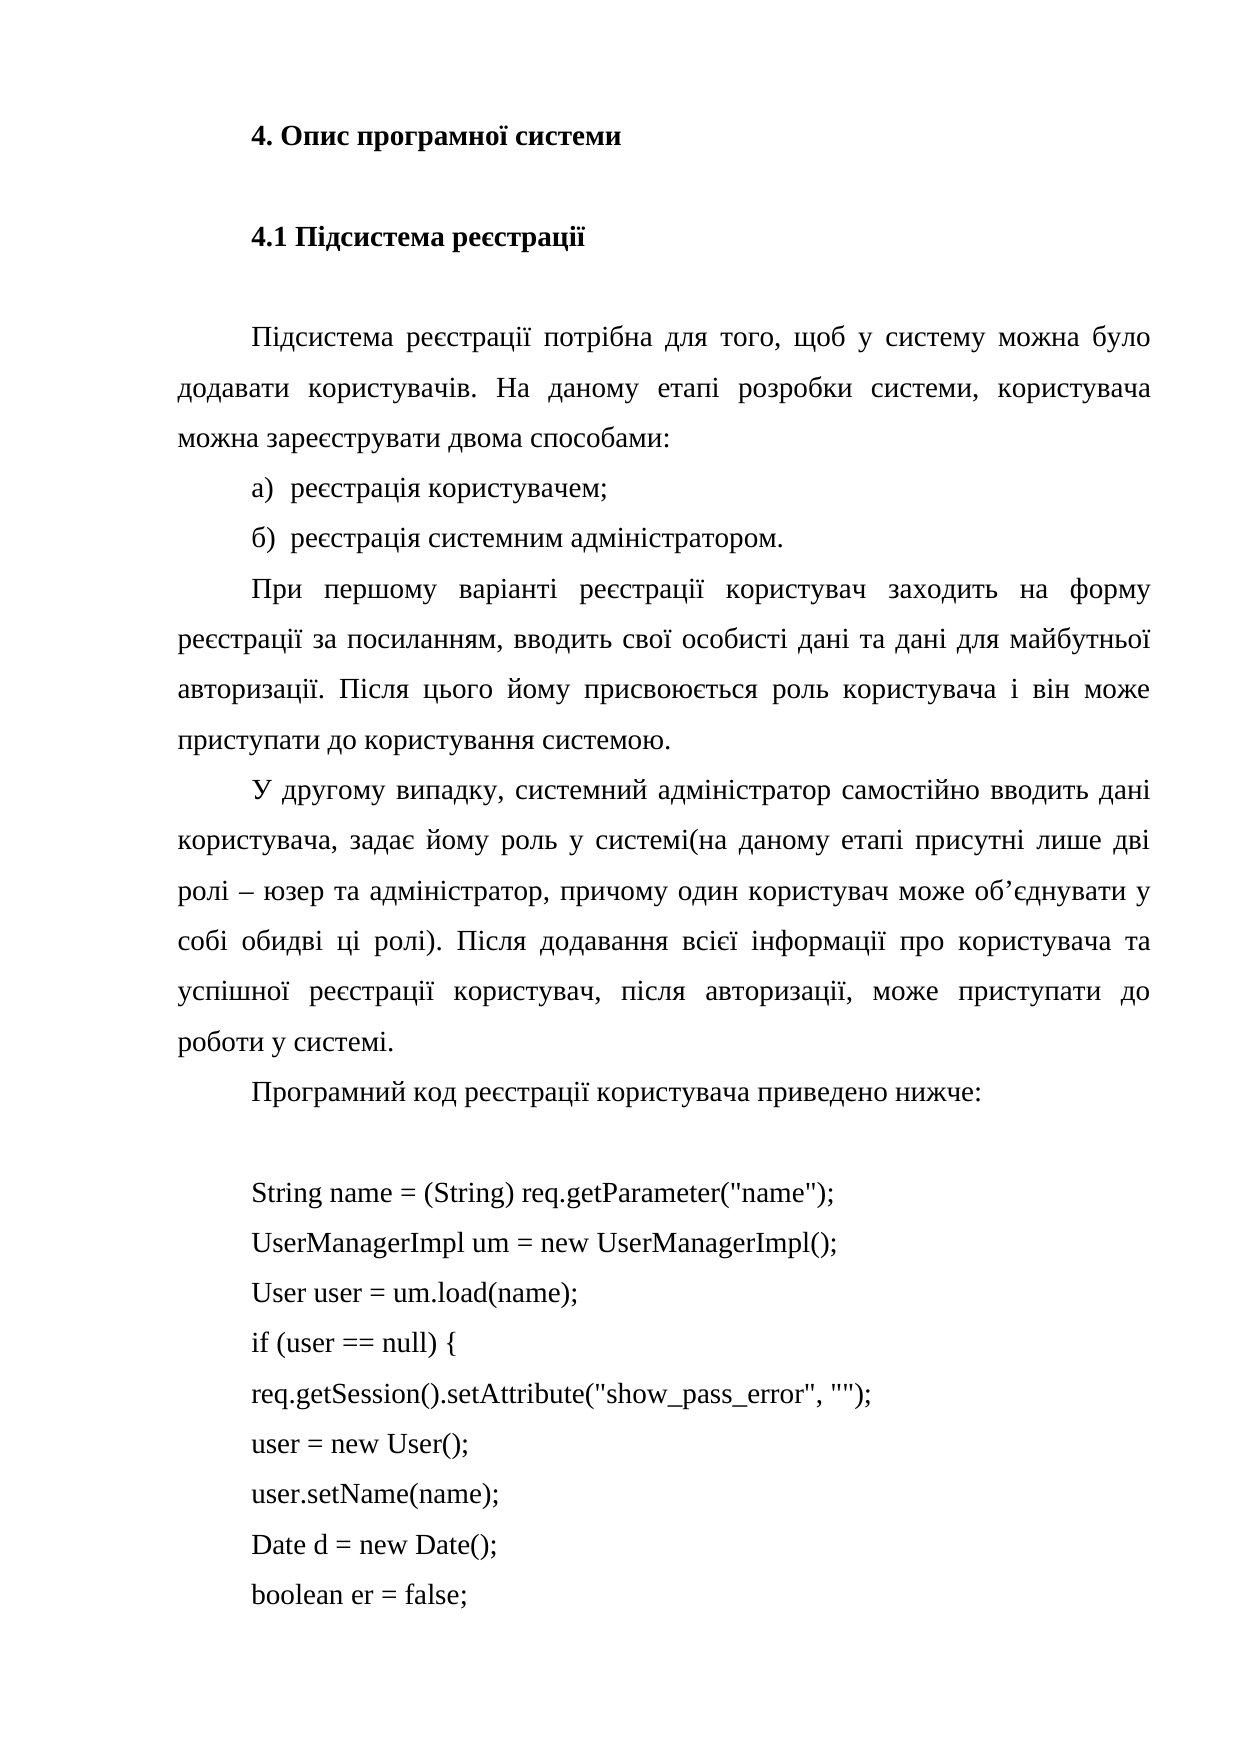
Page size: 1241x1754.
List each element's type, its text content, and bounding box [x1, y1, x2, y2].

text Підсистема реєстрації потрібна для того, щоб у систему можна було додавати користувачів. На даному етапі розробки системи, користувача можна зареєструвати двома способами: [177, 319, 1152, 453]
text UserManagerImpl um = new UserManagerImpl(); [177, 1225, 1152, 1258]
text 4. Опис програмної системи [177, 118, 1152, 152]
list реєстрація користувачем; [177, 470, 1152, 504]
text user = new User(); [177, 1426, 1152, 1460]
text User user = um.load(name); [177, 1275, 1152, 1309]
text user.setName(name); [177, 1477, 1152, 1510]
text boolean er = false; [177, 1577, 1152, 1611]
text Date d = new Date(); [177, 1527, 1152, 1560]
text String name = (String) req.getParameter("name"); [177, 1175, 1152, 1208]
text У другому випадку, системний адміністратор самостійно вводить дані користувача, задає йому роль у системі(на даному етапі присутні лише дві ролі – юзер та адміністратор, причому один користувач може об’єднувати у собі обидві ці ролі). Після додавання всієї інформації про користувача та успішної реєстрації користувач, після авторизації, може приступати до роботи у системі. [177, 772, 1152, 1057]
text Програмний код реєстрації користувача приведено нижче: [177, 1074, 1152, 1108]
text При першому варіанті реєстрації користувач заходить на форму реєстрації за посиланням, вводить свої особисті дані та дані для майбутньої авторизації. Після цього йому присвоюється роль користувача і він може приступати до користування системою. [177, 571, 1152, 755]
text req.getSession().setAttribute("show_pass_error", ""); [177, 1376, 1152, 1409]
text if (user == null) { [177, 1326, 1152, 1359]
list реєстрація системним адміністратором. [177, 521, 1152, 554]
text 4.1 Підсистема реєстрації [177, 219, 1152, 252]
